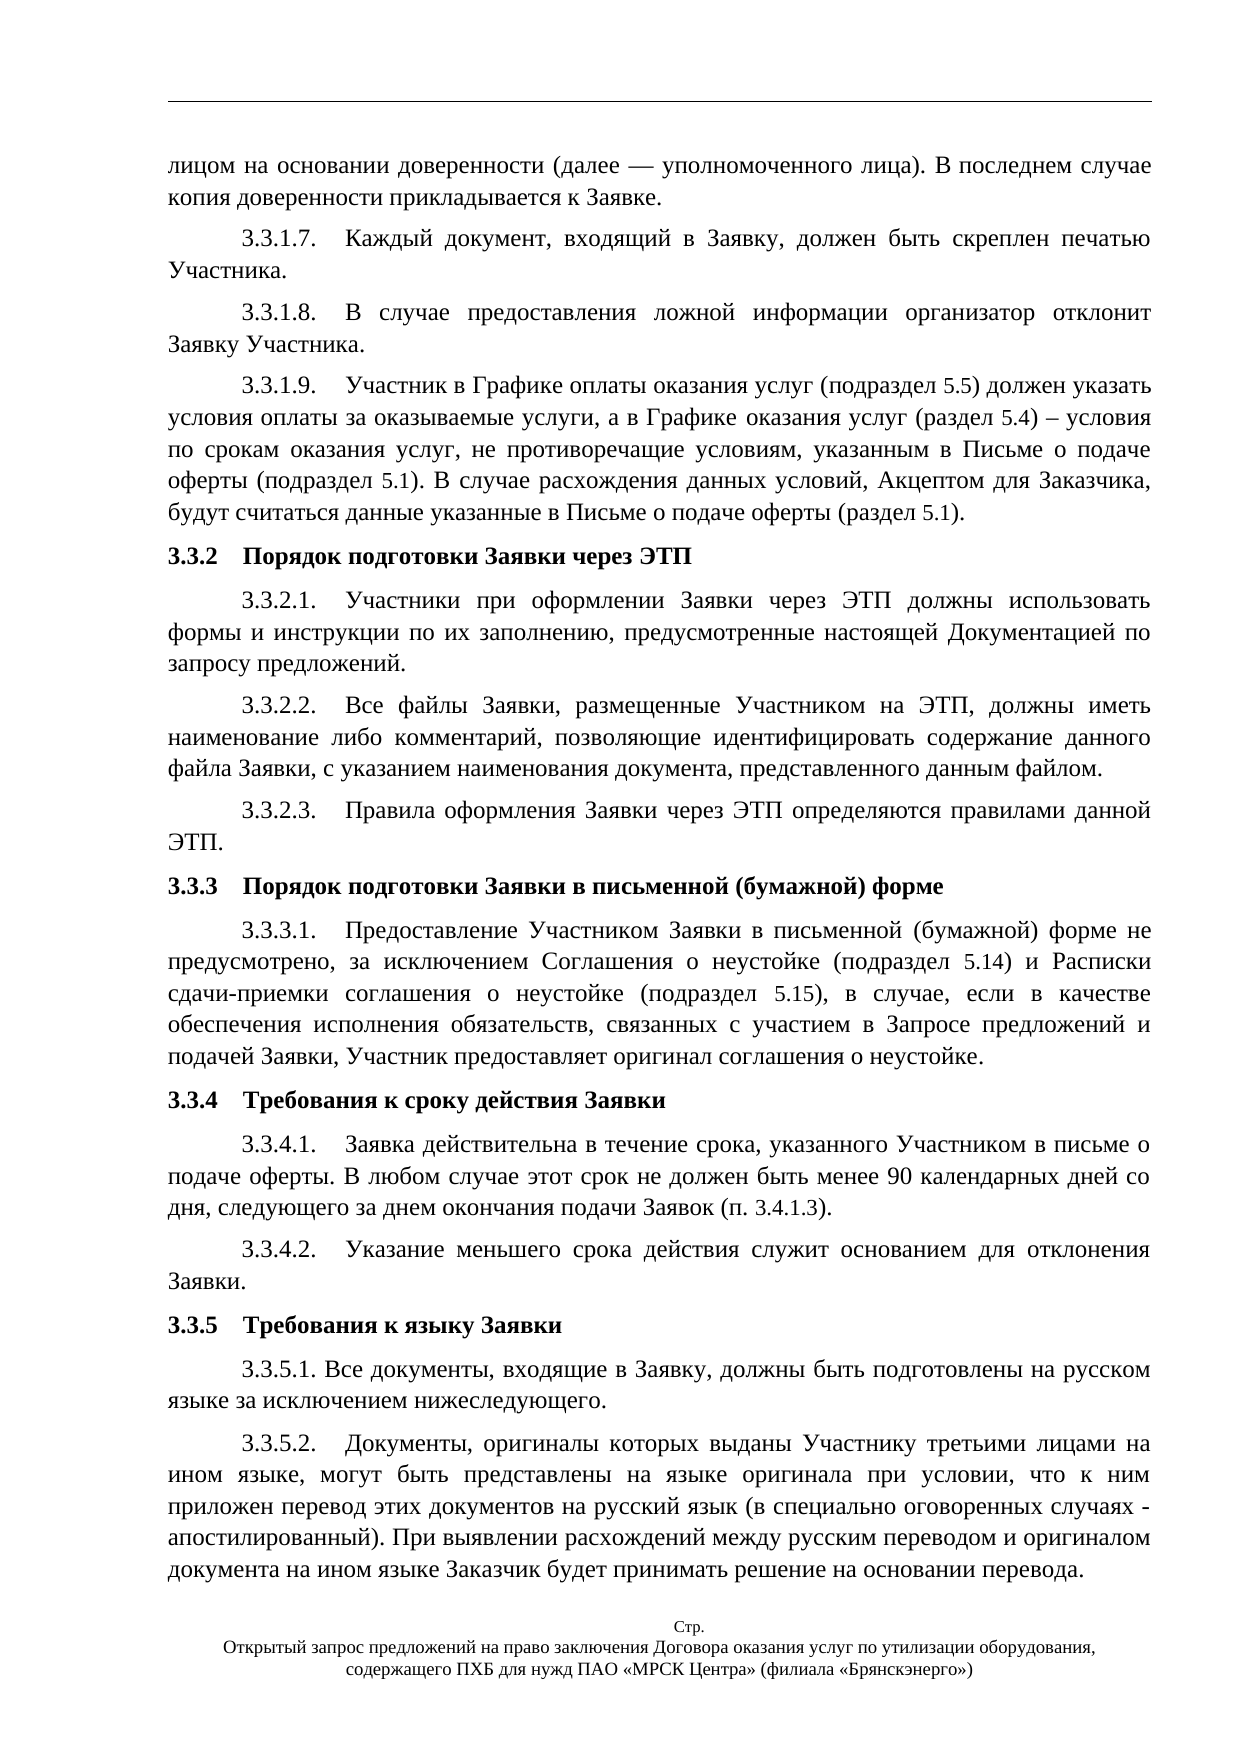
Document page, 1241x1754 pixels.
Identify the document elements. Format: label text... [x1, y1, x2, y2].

list Указание меньшего срока действия служит основанием для отклонения Заявки. [168, 1234, 1151, 1295]
list Документы, оригиналы которых выданы Участнику третьими лицами на ином языке, могут быть представлены на языке оригинала при условии, что к ним приложен перевод этих документов на русский язык (в специально оговоренных случаях - апостилированный). При выявлении расхождений между русским переводом и оригиналом документа на ином языке Заказчик будет принимать решение на основании перевода. [168, 1428, 1152, 1583]
list Предоставление Участником Заявки в письменной (бумажной) форме не предусмотрено, за исключением Соглашения о неустойке (подраздел 5.14) и Расписки сдачи-приемки соглашения о неустойке (подраздел 5.15), в случае, если в качестве обеспечения исполнения обязательств, связанных с участием в Запросе предложений и подачей Заявки, Участник предоставляет оригинал соглашения о неустойке. [168, 915, 1152, 1070]
list Участники при оформлении Заявки через ЭТП должны использовать формы и инструкции по их заполнению, предусмотренные настоящей Документацией по запросу предложений. [168, 585, 1152, 677]
list Правила оформления Заявки через ЭТП определяются правилами данной ЭТП. [168, 795, 1152, 856]
list Участник в Графике оплаты оказания услуг (подраздел 5.5) должен указать условия оплаты за оказываемые услуги, а в Графике оказания услуг (раздел 5.4) – условия по срокам оказания услуг, не противоречащие условиям, указанным в Письме о подаче оферты (подраздел 5.1). В случае расхождения данных условий, Акцептом для Заказчика, будут считаться данные указанные в Письме о подаче оферты (раздел 5.1). [168, 371, 1152, 526]
subtitle Порядок подготовки Заявки в письменной (бумажной) форме [168, 871, 1152, 899]
subtitle Требования к языку Заявки [168, 1310, 1152, 1339]
list В случае предоставления ложной информации организатор отклонит Заявку Участника. [168, 297, 1152, 357]
subtitle Требования к сроку действия Заявки [168, 1085, 1152, 1114]
text 3.3.5.1. Все документы, входящие в Заявку, должны быть подготовлены на русском языке за исключением нижеследующего. [168, 1354, 1152, 1414]
list Все файлы Заявки, размещенные Участником на ЭТП, должны иметь наименование либо комментарий, позволяющие идентифицировать содержание данного файла Заявки, с указанием наименования документа, представленного данным файлом. [168, 690, 1152, 782]
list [168, 150, 1152, 210]
list Каждый документ, входящий в Заявку, должен быть скреплен печатью Участника. [168, 223, 1152, 284]
list Заявка действительна в течение срока, указанного Участником в письме о подаче оферты. В любом случае этот срок не должен быть менее 90 календарных дней со дня, следующего за днем окончания подачи Заявок (п. 3.4.1.3). [168, 1129, 1151, 1221]
subtitle Порядок подготовки Заявки через ЭТП [168, 541, 1152, 570]
